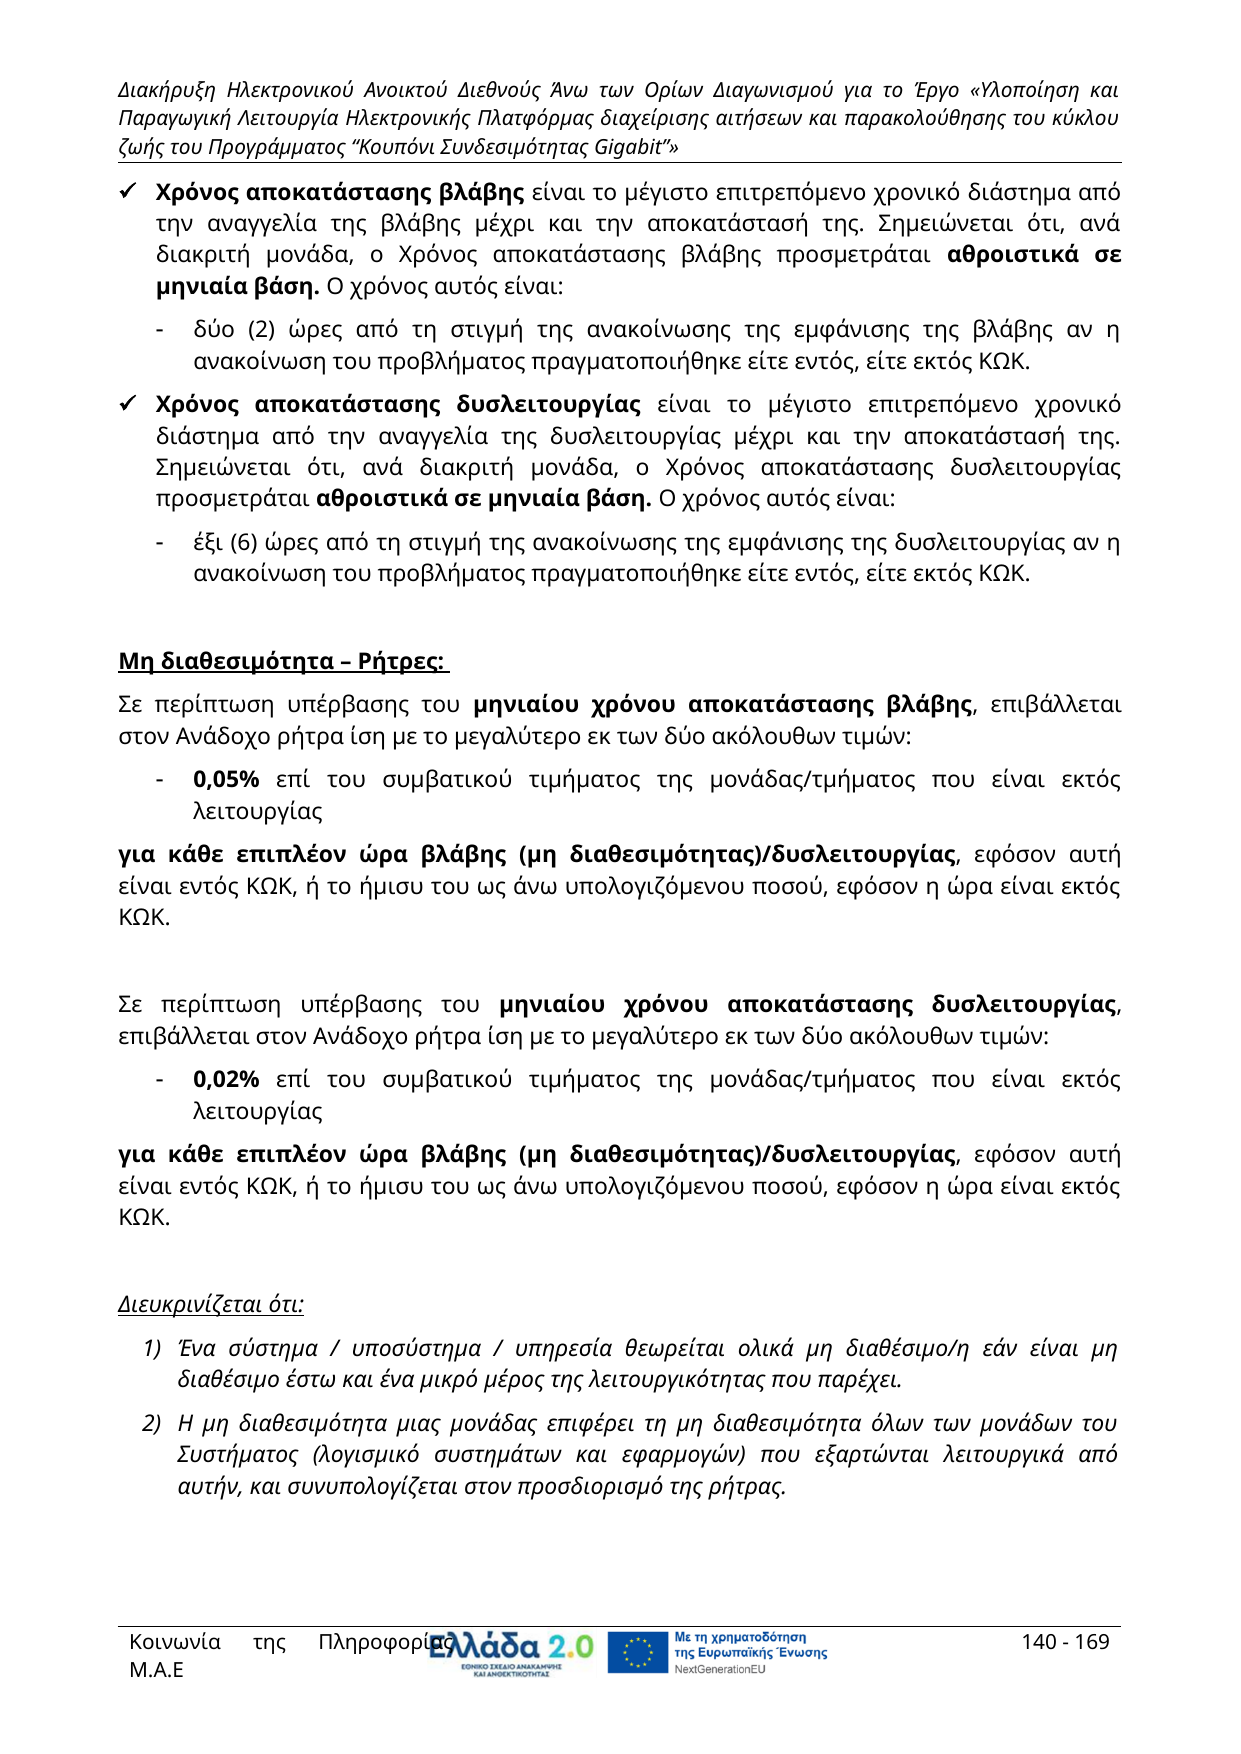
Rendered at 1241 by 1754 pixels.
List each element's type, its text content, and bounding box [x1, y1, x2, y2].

list 0,05% επί του συμβατικού τιμήματος της μονάδας/τμήματος που είναι εκτός λειτουργίας [156, 763, 1122, 826]
list Η μη διαθεσιμότητα μιας μονάδας επιφέρει τη μη διαθεσιμότητα όλων των μονάδων του Συστήματος (λογισμικό συστημάτων και εφαρμογών) που εξαρτώνται λειτουργικά από αυτήν, και συνυπολογίζεται στον προσδιορισμό της ρήτρας. [142, 1407, 1122, 1501]
list Ένα σύστημα / υποσύστημα / υπηρεσία θεωρείται ολικά μη διαθέσιμο/η εάν είναι μη διαθέσιμο έστω και ένα μικρό μέρος της λειτουργικότητας που παρέχει. [142, 1332, 1122, 1395]
picture [427, 1627, 834, 1678]
list δύο (2) ώρες από τη στιγμή της ανακοίνωσης της εμφάνισης της βλάβης αν η ανακοίνωση του προβλήματος πραγματοποιήθηκε είτε εντός, είτε εκτός ΚΩΚ. [156, 313, 1122, 376]
list έξι (6) ώρες από τη στιγμή της ανακοίνωσης της εμφάνισης της δυσλειτουργίας αν η ανακοίνωση του προβλήματος πραγματοποιήθηκε είτε εντός, είτε εκτός ΚΩΚ. [156, 526, 1122, 588]
list Χρόνος αποκατάστασης δυσλειτουργίας είναι το μέγιστο επιτρεπόμενο χρονικό διάστημα από την αναγγελία της δυσλειτουργίας μέχρι και την αποκατάστασή της. Σημειώνεται ότι, ανά διακριτή μονάδα, ο Χρόνος αποκατάστασης δυσλειτουργίας προσμετράται αθροιστικά σε μηνιαία βάση. Ο χρόνος αυτός είναι: [118, 388, 1122, 513]
text Σε περίπτωση υπέρβασης του μηνιαίου χρόνου αποκατάστασης βλάβης, επιβάλλεται στον Ανάδοχο ρήτρα ίση με το μεγαλύτερο εκ των δύο ακόλουθων τιμών: [118, 688, 1122, 751]
text Σε περίπτωση υπέρβασης του μηνιαίου χρόνου αποκατάστασης δυσλειτουργίας, επιβάλλεται στον Ανάδοχο ρήτρα ίση με το μεγαλύτερο εκ των δύο ακόλουθων τιμών: [118, 988, 1122, 1051]
text για κάθε επιπλέον ώρα βλάβης (μη διαθεσιμότητας)/δυσλειτουργίας, εφόσον αυτή είναι εντός ΚΩΚ, ή το ήμισυ του ως άνω υπολογιζόμενου ποσού, εφόσον η ώρα είναι εκτός ΚΩΚ. [118, 1138, 1122, 1232]
list 0,02% επί του συμβατικού τιμήματος της μονάδας/τμήματος που είναι εκτός λειτουργίας [156, 1063, 1122, 1126]
text Μη διαθεσιμότητα – Ρήτρες: [118, 645, 1122, 676]
text για κάθε επιπλέον ώρα βλάβης (μη διαθεσιμότητας)/δυσλειτουργίας, εφόσον αυτή είναι εντός ΚΩΚ, ή το ήμισυ του ως άνω υπολογιζόμενου ποσού, εφόσον η ώρα είναι εκτός ΚΩΚ. [118, 838, 1122, 932]
text Διευκρινίζεται ότι: [118, 1288, 1122, 1320]
list Χρόνος αποκατάστασης βλάβης είναι το μέγιστο επιτρεπόμενο χρονικό διάστημα από την αναγγελία της βλάβης μέχρι και την αποκατάστασή της. Σημειώνεται ότι, ανά διακριτή μονάδα, ο Χρόνος αποκατάστασης βλάβης προσμετράται αθροιστικά σε μηνιαία βάση. Ο χρόνος αυτός είναι: [118, 176, 1122, 301]
